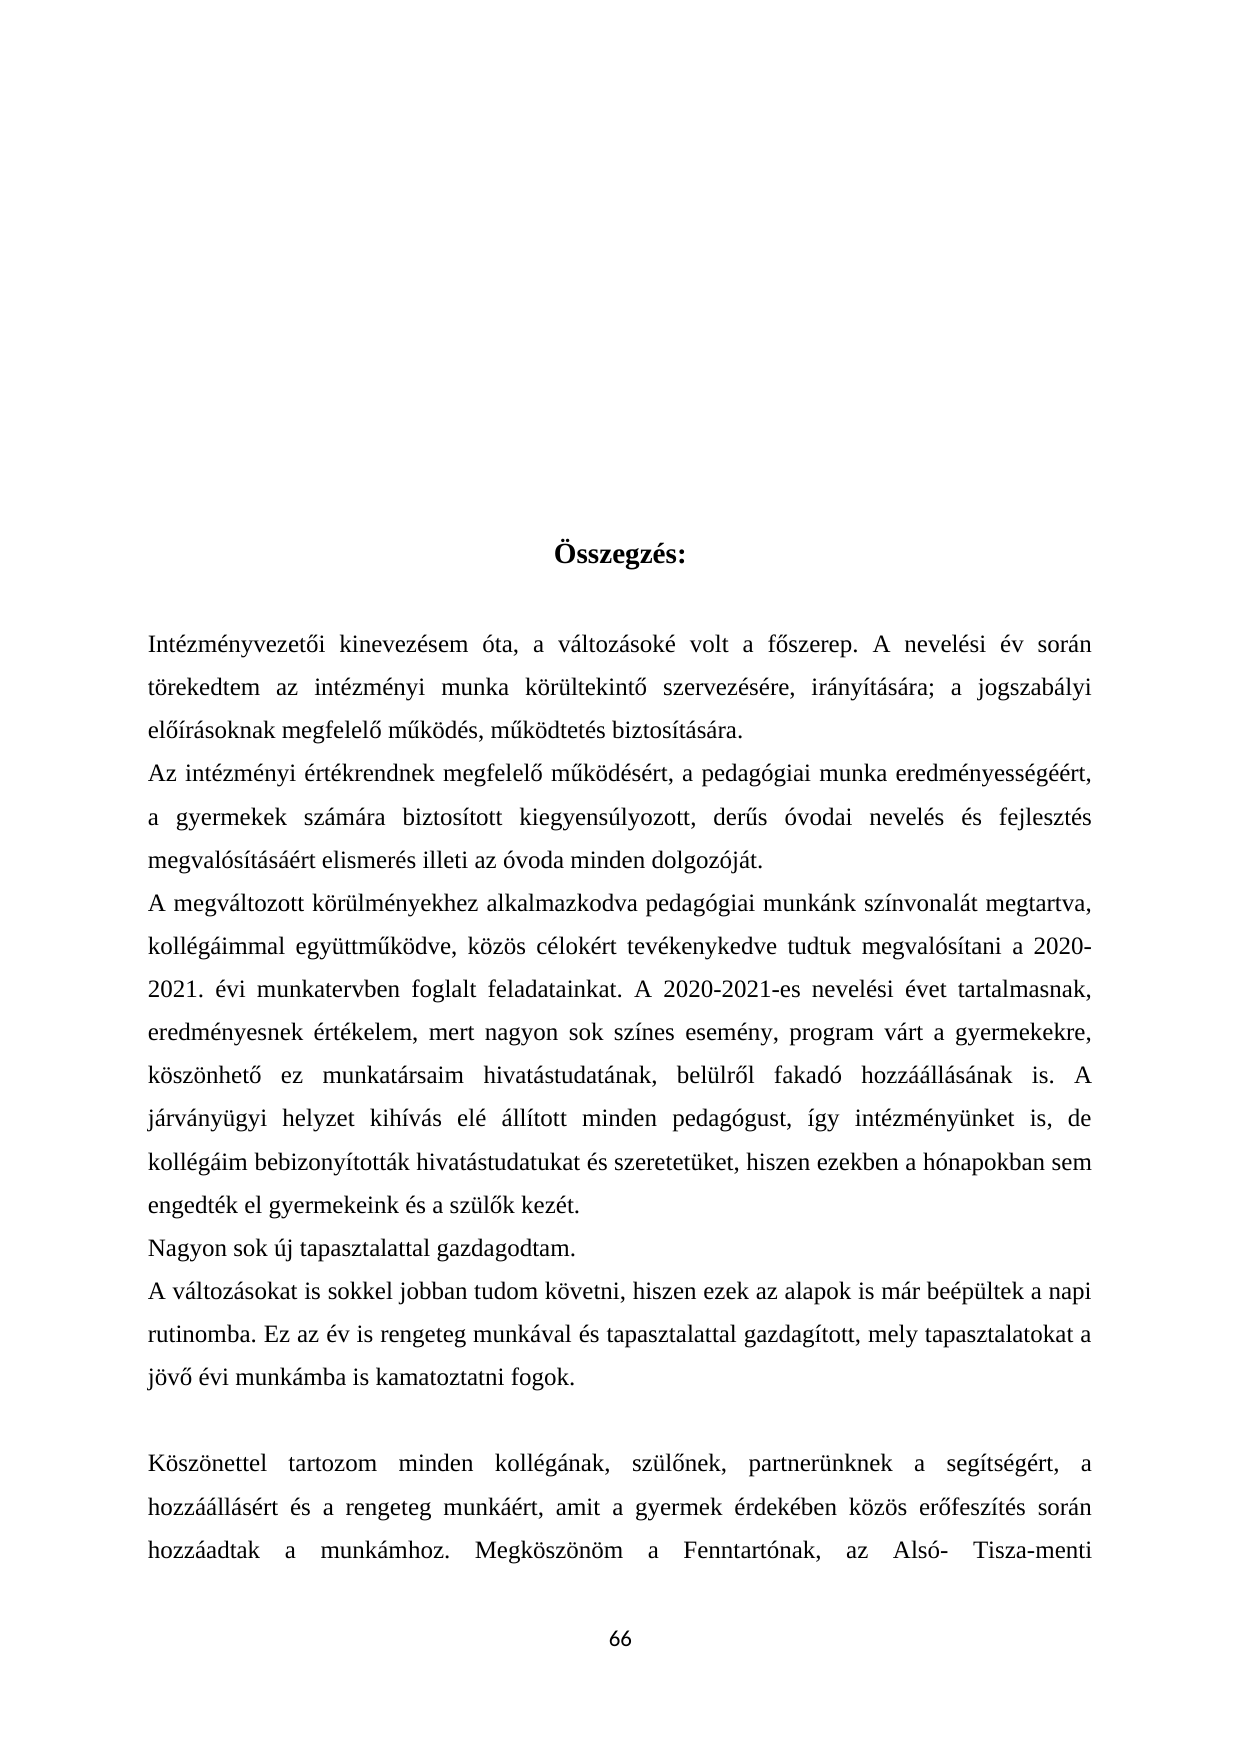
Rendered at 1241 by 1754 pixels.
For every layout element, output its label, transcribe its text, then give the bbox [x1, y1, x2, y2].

text Nagyon sok új tapasztalattal gazdagodtam. [148, 1233, 1093, 1262]
text Összegzés: [148, 536, 1093, 569]
text A megváltozott körülményekhez alkalmazkodva pedagógiai munkánk színvonalát megtartva, kollégáimmal együttműködve, közös célokért tevékenykedve tudtuk megvalósítani a 2020-2021. évi munkatervben foglalt feladatainkat. A 2020-2021-es nevelési évet tartalmasnak, eredményesnek értékelem, mert nagyon sok színes esemény, program várt a gyermekekre, köszönhető ez munkatársaim hivatástudatának, belülről fakadó hozzáállásának is. A járványügyi helyzet kihívás elé állított minden pedagógust, így intézményünket is, de kollégáim bebizonyították hivatástudatukat és szeretetüket, hiszen ezekben a hónapokban sem engedték el gyermekeink és a szülők kezét. [148, 888, 1093, 1218]
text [148, 1448, 1093, 1563]
text A változásokat is sokkel jobban tudom követni, hiszen ezek az alapok is már beépültek a napi rutinomba. Ez az év is rengeteg munkával és tapasztalattal gazdagított, mely tapasztalatokat a jövő évi munkámba is kamatoztatni fogok. [148, 1276, 1093, 1391]
text Intézményvezetői kinevezésem óta, a változásoké volt a főszerep. A nevelési év során törekedtem az intézményi munka körültekintő szervezésére, irányítására; a jogszabályi előírásoknak megfelelő működés, működtetés biztosítására. [148, 629, 1093, 744]
text Az intézményi értékrendnek megfelelő működésért, a pedagógiai munka eredményességéért, a gyermekek számára biztosított kiegyensúlyozott, derűs óvodai nevelés és fejlesztés megvalósításáért elismerés illeti az óvoda minden dolgozóját. [148, 758, 1093, 873]
